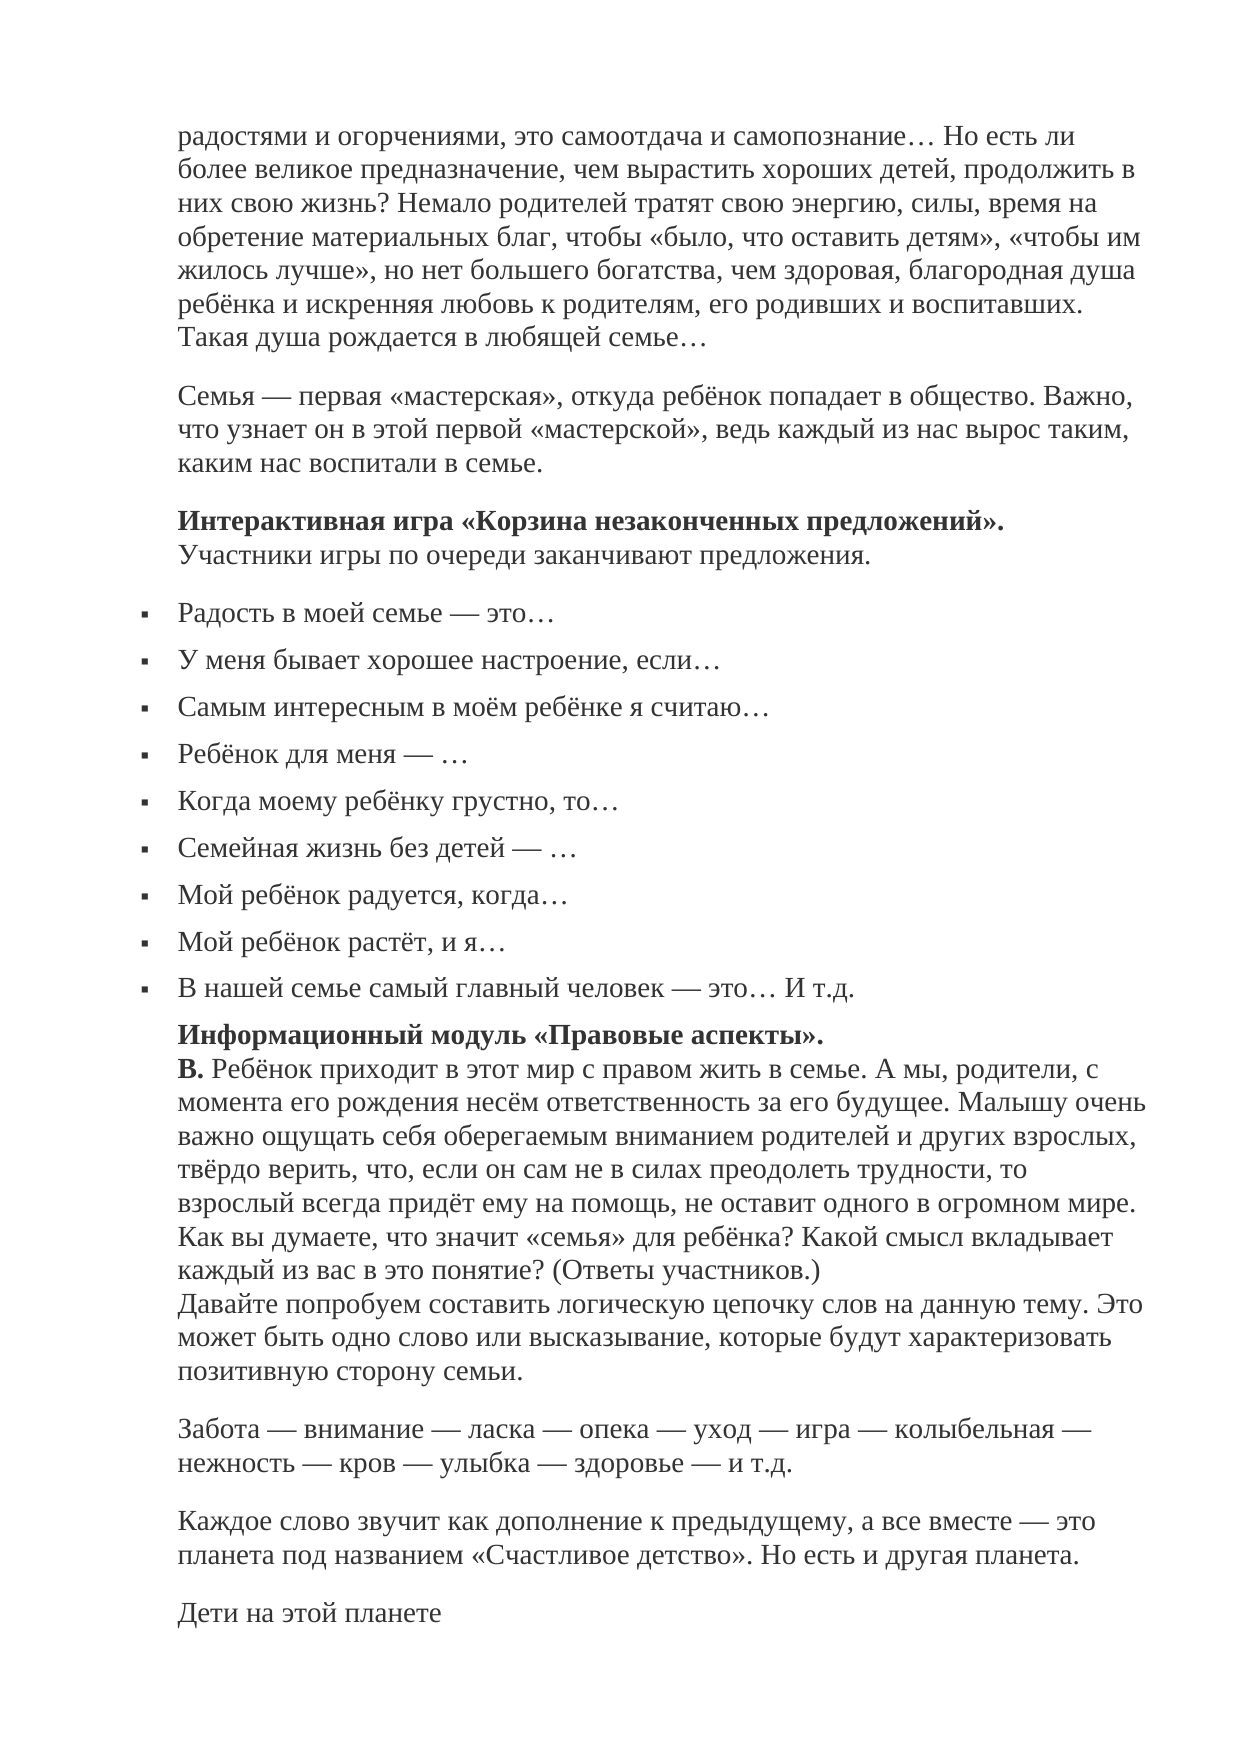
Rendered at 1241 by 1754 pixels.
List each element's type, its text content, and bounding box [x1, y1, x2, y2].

text Семья — первая «мастерская», откуда ребёнок попадает в общество. Важно, что узнает он в этой первой «мастерской», ведь каждый из нас вырос таким, каким нас воспитали в семье. [177, 378, 1152, 478]
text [177, 118, 1152, 353]
text Забота — внимание — ласка — опека — уход — игра — колыбельная — нежность — кров — улыбка — здоровье — и т.д. [177, 1411, 1152, 1478]
list В нашей семье самый главный человек — это… И т.д. [140, 971, 1152, 1004]
text Дети на этой планете [177, 1596, 1152, 1629]
list У меня бывает хорошее настроение, если… [140, 642, 1152, 676]
list Ребёнок для меня — … [140, 736, 1152, 770]
text В. Ребёнок приходит в этот мир с правом жить в семье. А мы, родители, с момента его рождения несём ответственность за его будущее. Малышу очень важно ощущать себя оберегаемым вниманием родителей и других взрослых, твёрдо верить, что, если он сам не в силах преодолеть трудности, то взрослый всегда придёт ему на помощь, не оставит одного в огромном мире. Как вы думаете, что значит «семья» для ребёнка? Какой смысл вкладывает каждый из вас в это понятие? (Ответы участников.) [177, 1051, 1152, 1286]
list Когда моему ребёнку грустно, то… [140, 783, 1152, 817]
text Участники игры по очереди заканчивают предложения. [177, 537, 1152, 571]
list Мой ребёнок радуется, когда… [140, 877, 1152, 910]
text Интерактивная игра «Корзина незаконченных предложений». [177, 503, 1152, 537]
list Самым интересным в моём ребёнке я считаю… [140, 689, 1152, 723]
text Каждое слово звучит как дополнение к предыдущему, а все вместе — это планета под названием «Счастливое детство». Но есть и другая планета. [177, 1503, 1152, 1571]
text Информационный модуль «Правовые аспекты». [177, 1017, 1152, 1051]
text Давайте попробуем составить логическую цепочку слов на данную тему. Это может быть одно слово или высказывание, которые будут характеризовать позитивную сторону семьи. [177, 1286, 1152, 1386]
list Мой ребёнок растёт, и я… [140, 924, 1152, 957]
list Семейная жизнь без детей — … [140, 830, 1152, 863]
list Радость в моей семье — это… [140, 596, 1152, 629]
